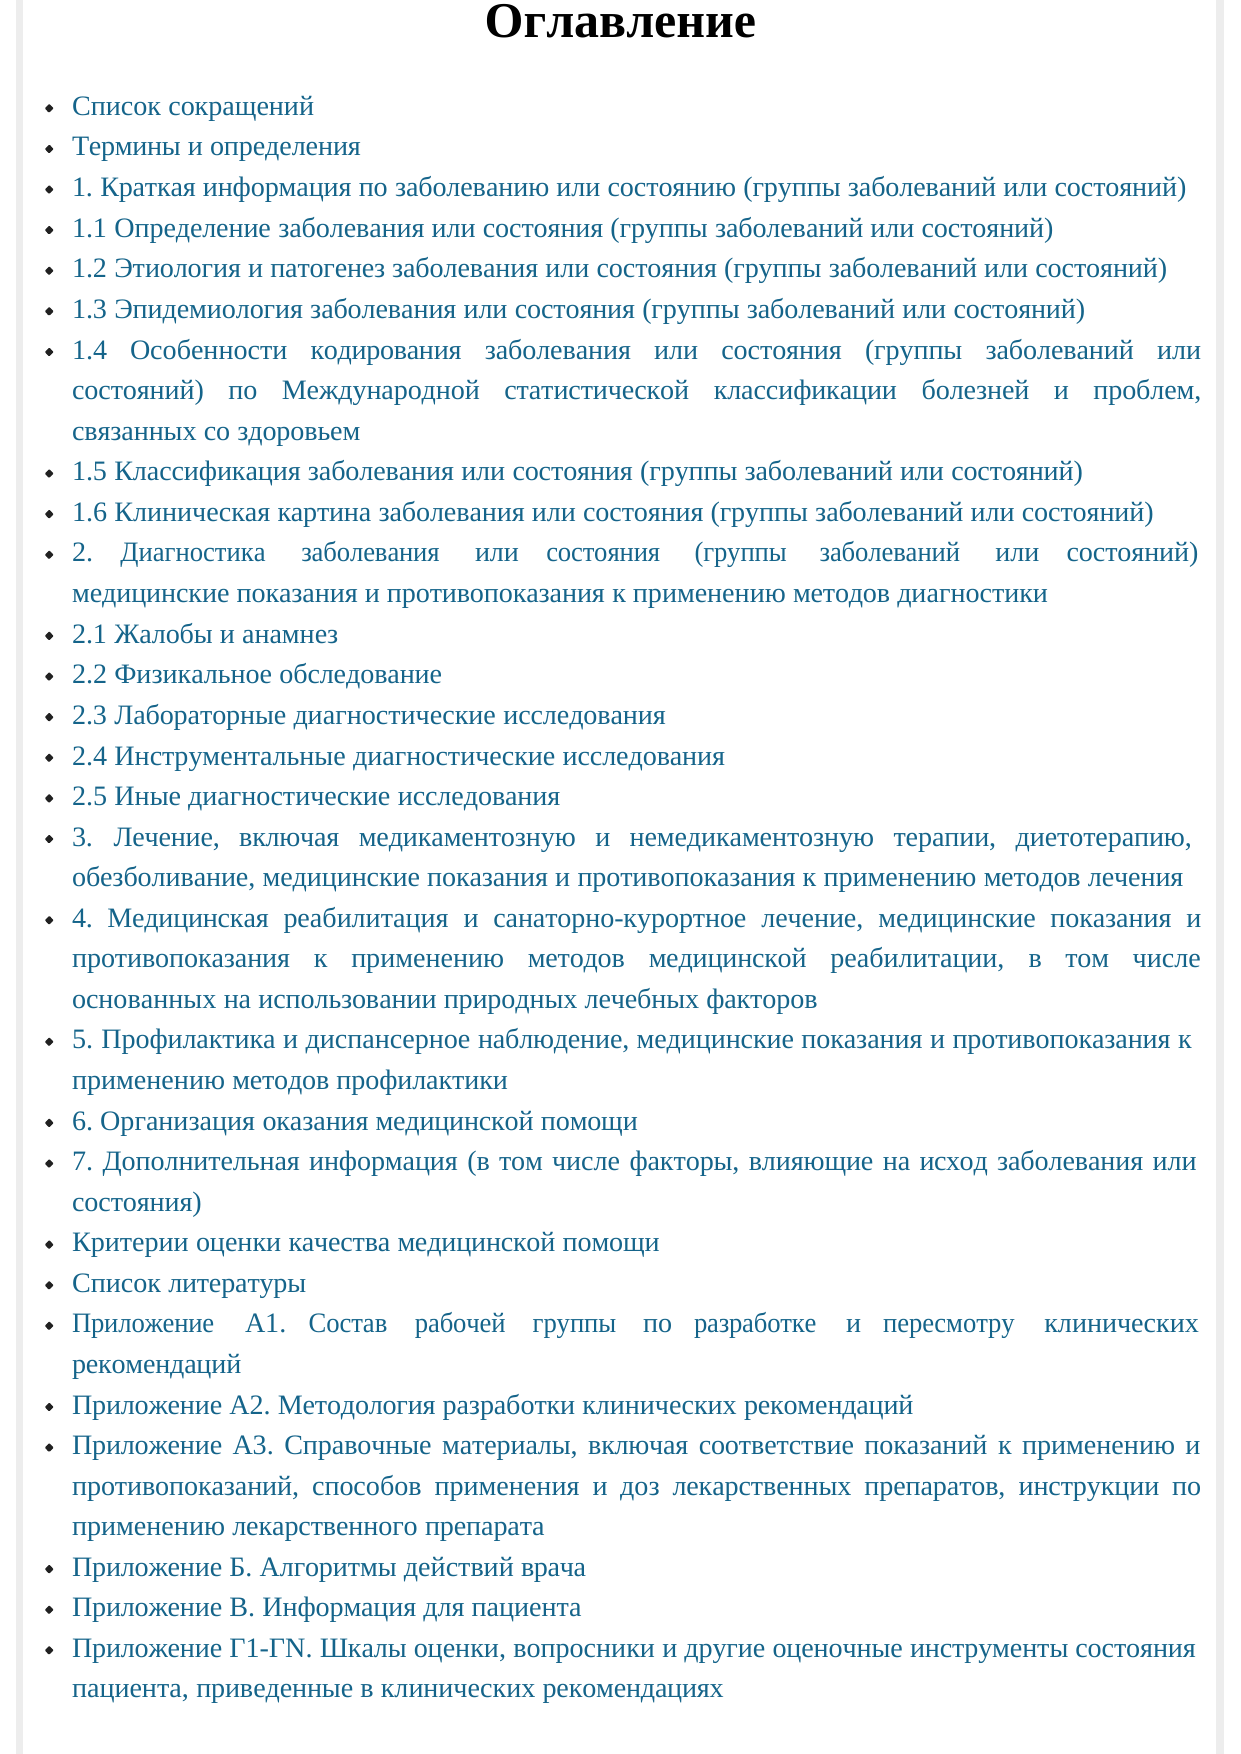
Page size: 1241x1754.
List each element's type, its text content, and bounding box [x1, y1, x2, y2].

list Определение заболевания или состояния (группы заболеваний или состояний) [72, 211, 1236, 243]
list Инструментальные диагностические исследования [72, 738, 1236, 771]
list Лечение, включая медикаментозную и немедикаментозную терапии, диетотерапию, обезболивание, медицинские показания и противопоказания к применению методов лечения [72, 820, 1201, 893]
list Медицинская реабилитация и санаторно-курортное лечение, медицинские показания и противопоказания к применению методов медицинской реабилитации, в том числе основанных на использовании природных лечебных факторов [72, 901, 1201, 1014]
text Приложение Б. Алгоритмы действий врача Приложение В. Информация для пациента [72, 1550, 732, 1623]
list Физикальное обследование [72, 657, 1236, 690]
subtitle Оглавление [133, 0, 1107, 46]
list Лабораторные диагностические исследования [72, 698, 1236, 730]
list Клиническая картина заболевания или состояния (группы заболеваний или состояний) [72, 495, 1236, 527]
list Жалобы и анамнез [72, 617, 1236, 649]
text Приложение А3. Справочные материалы, включая соответствие показаний к применению и противопоказаний, способов применения и доз лекарственных препаратов, инструкции по применению лекарственного препарата [72, 1428, 1201, 1542]
text Приложение А1. Состав рабочей группы по разработке и пересмотру клинических рекомендаций [72, 1307, 1201, 1379]
list Организация оказания медицинской помощи [72, 1104, 1236, 1136]
list Краткая информация по заболеванию или состоянию (группы заболеваний или состояний) [72, 170, 1236, 203]
list Диагностика заболевания или состояния (группы заболеваний или состояний) медицинские показания и противопоказания к применению методов диагностики [72, 536, 1200, 608]
list Классификация заболевания или состояния (группы заболеваний или состояний) [72, 454, 1236, 487]
text Приложение Г1-ГN. Шкалы оценки, вопросники и другие оценочные инструменты состояния пациента, приведенные в клинических рекомендациях [72, 1631, 1201, 1704]
list Дополнительная информация (в том числе факторы, влияющие на исход заболевания или состояния) [72, 1144, 1201, 1217]
list Профилактика и диспансерное наблюдение, медицинские показания и противопоказания к применению методов профилактики [72, 1022, 1201, 1095]
list Иные диагностические исследования [72, 779, 1236, 812]
text Список сокращений Термины и определения [72, 89, 398, 162]
list Особенности кодирования заболевания или состояния (группы заболеваний или состояний) по Международной статистической классификации болезней и проблем, связанных со здоровьем [72, 333, 1201, 446]
list Этиология и патогенез заболевания или состояния (группы заболеваний или состояний) [72, 251, 1236, 284]
text Приложение А2. Методология разработки клинических рекомендаций [72, 1388, 1236, 1420]
list Эпидемиология заболевания или состояния (группы заболеваний или состояний) [72, 292, 1236, 324]
text Критерии оценки качества медицинской помощи Список литературы [72, 1225, 732, 1298]
